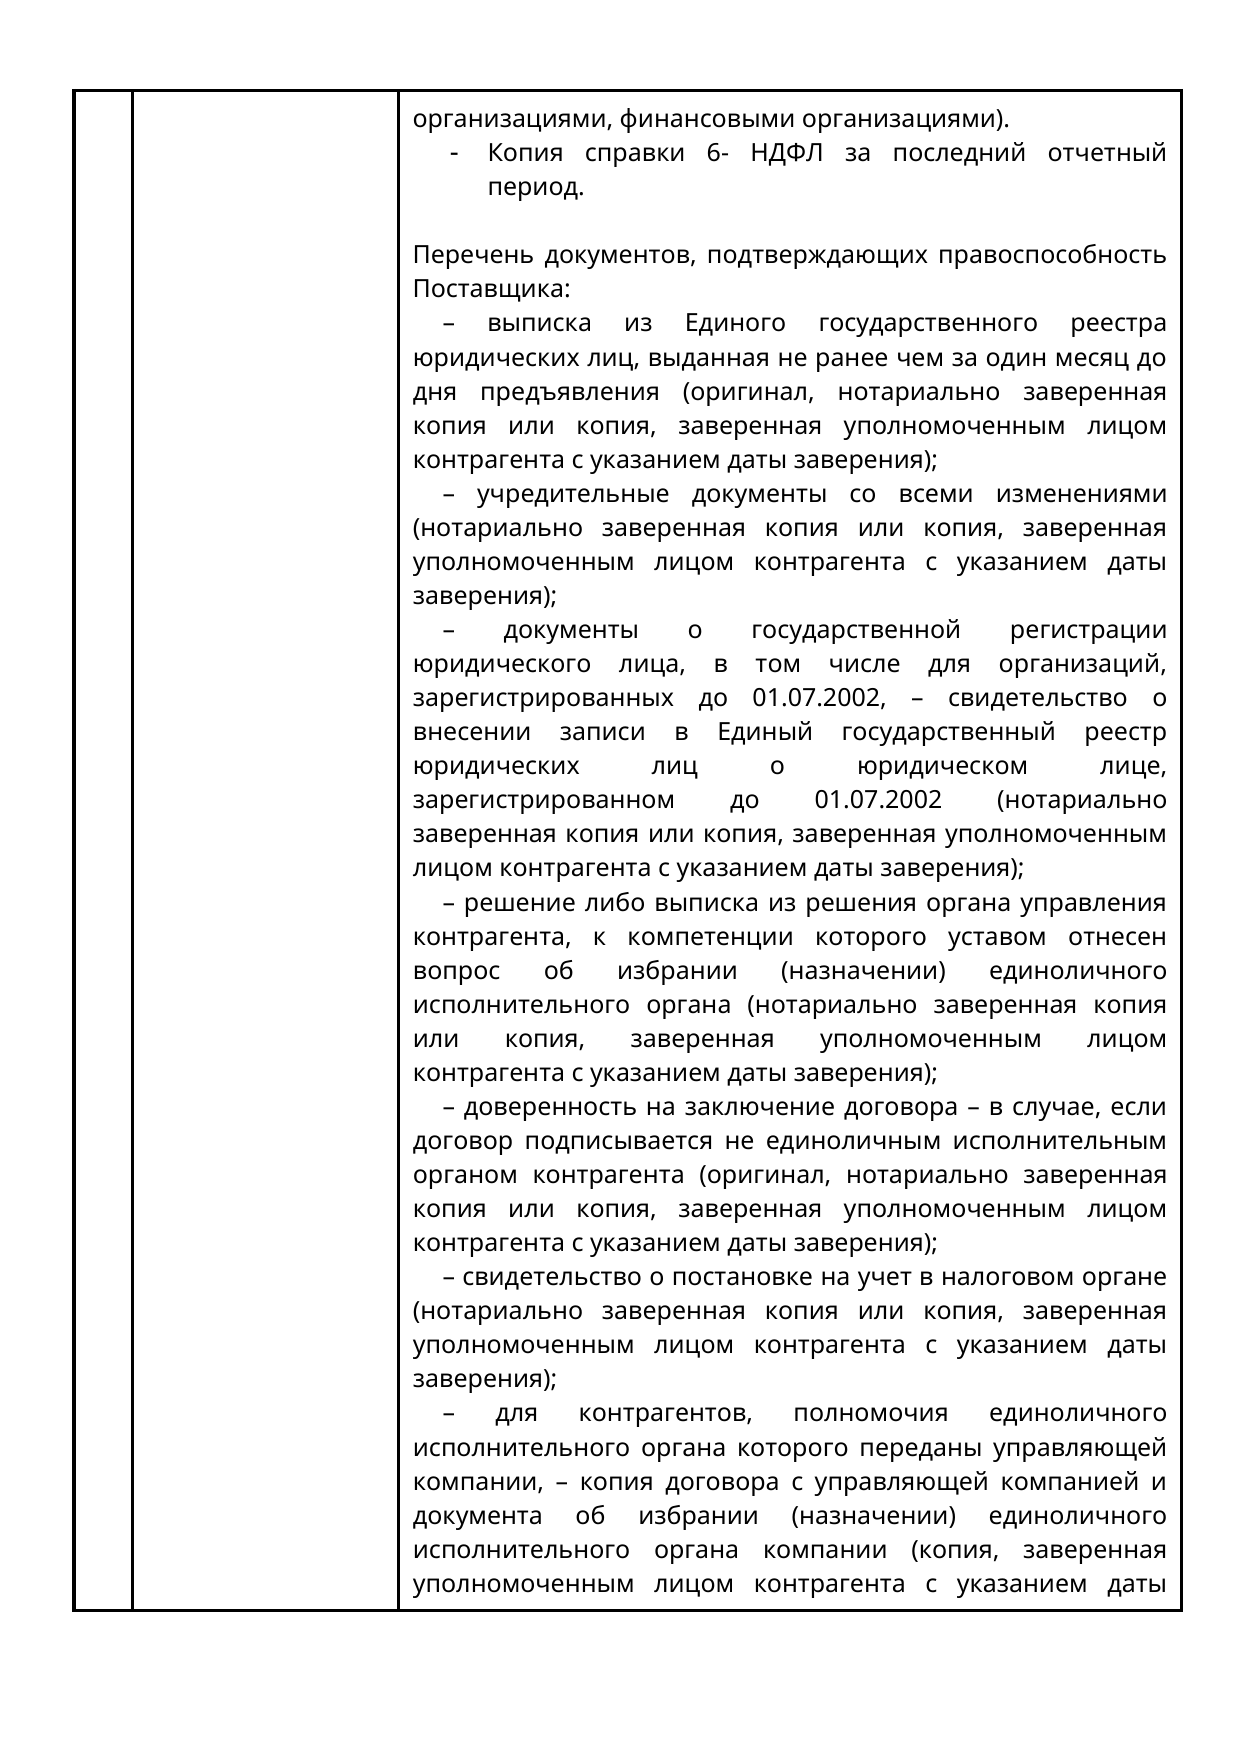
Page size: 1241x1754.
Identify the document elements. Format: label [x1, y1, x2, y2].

table_cell [134, 92, 397, 1608]
table_cell [76, 92, 131, 1608]
table_cell [400, 92, 1180, 1608]
